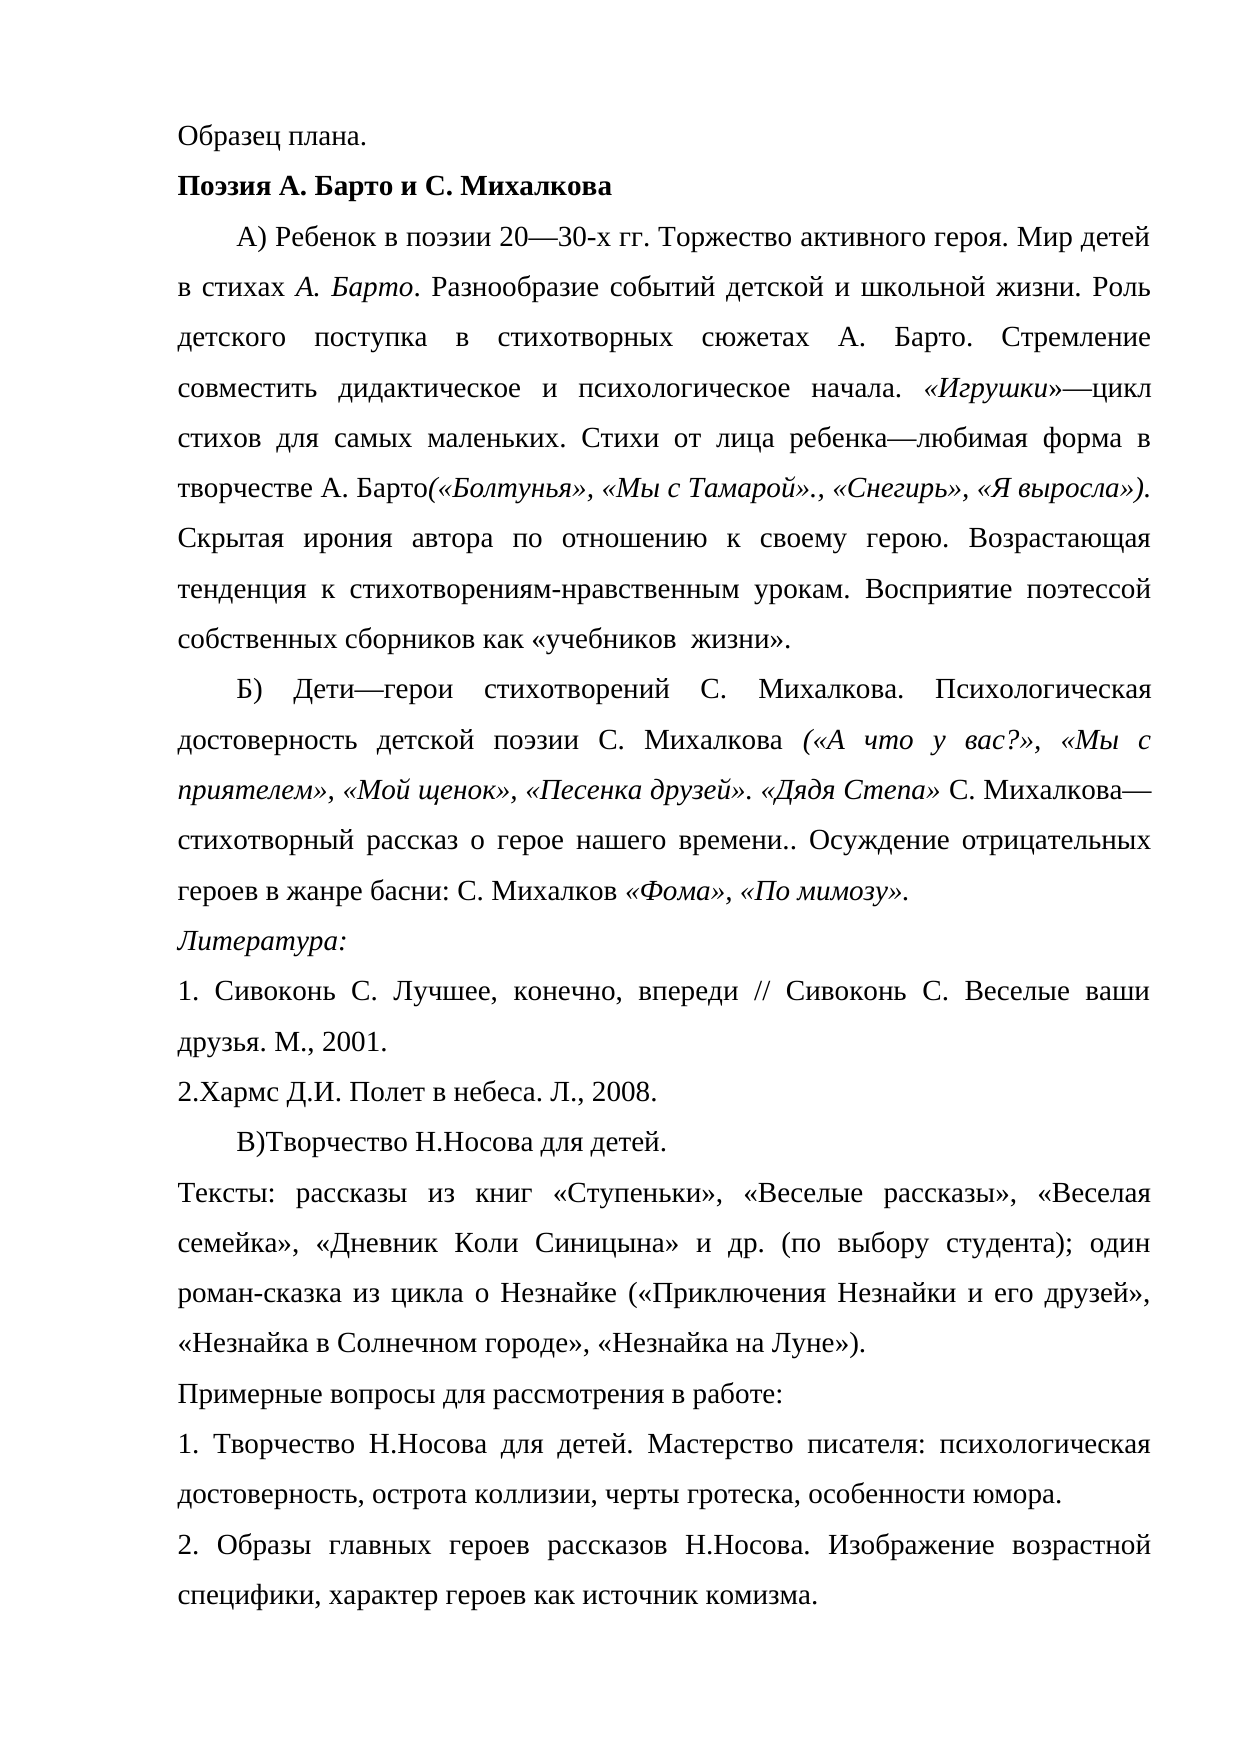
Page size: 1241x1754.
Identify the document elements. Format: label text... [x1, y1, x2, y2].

text Б) Дети—герои стихотворений С. Михалкова. Психологическая достоверность детской поэзии С. Михалкова («А что у вас?», «Мы с приятелем», «Мой щенок», «Песенка друзей». «Дядя Степа» С. Михалкова—стихотворный рассказ о герое нашего времени.. Осуждение отрицательных героев в жанре басни: С. Михалков «Фома», «По мимозу». [177, 672, 1152, 906]
text Поэзия А. Барто и С. Михалкова [177, 168, 1152, 202]
text Примерные вопросы для рассмотрения в работе: [177, 1376, 1152, 1409]
text В)Творчество Н.Носова для детей. [177, 1124, 1152, 1158]
text А) Ребенок в поэзии 20—30-х гг. Торжество активного героя. Мир детей в стихах А. Барто. Разнообразие событий детской и школьной жизни. Роль детского поступка в стихотворных сюжетах А. Барто. Стремление совместить дидактическое и психологическое начала. «Игрушки»—цикл стихов для самых маленьких. Стихи от лица ребенка—любимая форма в творчестве А. Барто(«Болтунья», «Мы с Тамарой»., «Снегирь», «Я выросла»). Скрытая ирония автора по отношению к своему герою. Возрастающая тенденция к стихотворениям-нравственным урокам. Восприятие поэтессой собственных сборников как «учебников жизни». [177, 219, 1152, 655]
text 1. Творчество Н.Носова для детей. Мастерство писателя: психологическая достоверность, острота коллизии, черты гротеска, особенности юмора. [177, 1426, 1152, 1510]
text Образец плана. [177, 118, 1152, 152]
text 1. Сивоконь С. Лучшее, конечно, впереди // Сивоконь С. Веселые ваши друзья. М., 2001. [177, 973, 1152, 1057]
text Литература: [177, 923, 1152, 957]
text 2.Хармс Д.И. Полет в небеса. Л., 2008. [177, 1074, 1152, 1108]
text 2. Образы главных героев рассказов Н.Носова. Изображение возрастной специфики, характер героев как источник комизма. [177, 1527, 1152, 1611]
text Тексты: рассказы из книг «Ступеньки», «Веселые рассказы», «Веселая семейка», «Дневник Коли Синицына» и др. (по выбору студента); один роман-сказка из цикла о Незнайке («Приключения Незнайки и его друзей», «Незнайка в Солнечном городе», «Незнайка на Луне»). [177, 1175, 1152, 1359]
